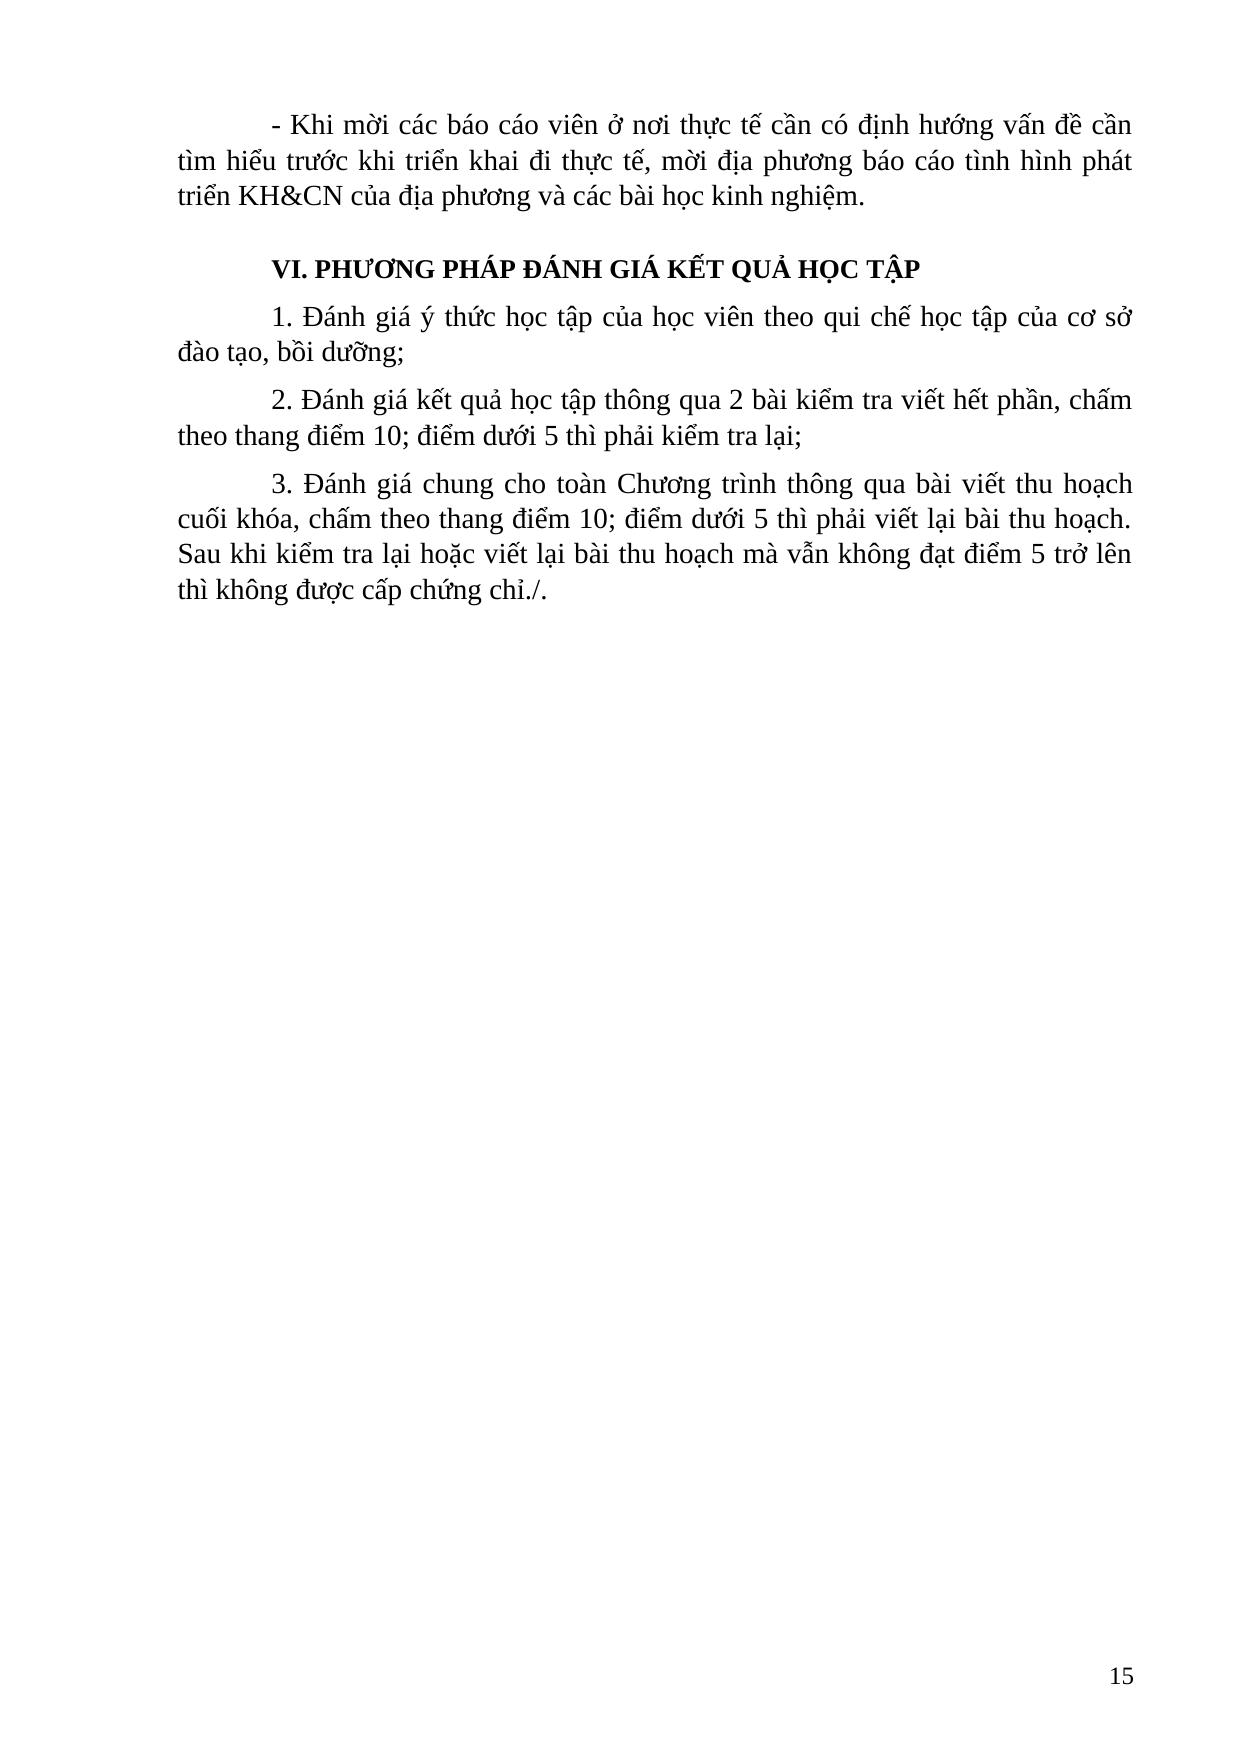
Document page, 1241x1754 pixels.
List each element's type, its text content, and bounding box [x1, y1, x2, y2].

text - Khi mời các báo cáo viên ở nơi thực tế cần có định hướng vấn đề cần tìm hiểu trước khi triển khai đi thực tế, mời địa phương báo cáo tình hình phát triển KH&CN của địa phương và các bài học kinh nghiệm. [177, 106, 1134, 213]
text 1. Đánh giá ý thức học tập của học viên theo qui chế học tập của cơ sở đào tạo, bồi dưỡng; [177, 298, 1134, 369]
text 3. Đánh giá chung cho toàn Chương trình thông qua bài viết thu hoạch cuối khóa, chấm theo thang điểm 10; điểm dưới 5 thì phải viết lại bài thu hoạch. Sau khi kiểm tra lại hoặc viết lại bài thu hoạch mà vẫn không đạt điểm 5 trở lên thì không được cấp chứng chỉ./. [177, 465, 1134, 606]
text VI. PHƯƠNG PHÁP ĐÁNH GIÁ KẾT QUẢ HỌC TẬP [183, 250, 1134, 286]
text 2. Đánh giá kết quả học tập thông qua 2 bài kiểm tra viết hết phần, chấm theo thang điểm 10; điểm dưới 5 thì phải kiểm tra lại; [177, 381, 1134, 452]
